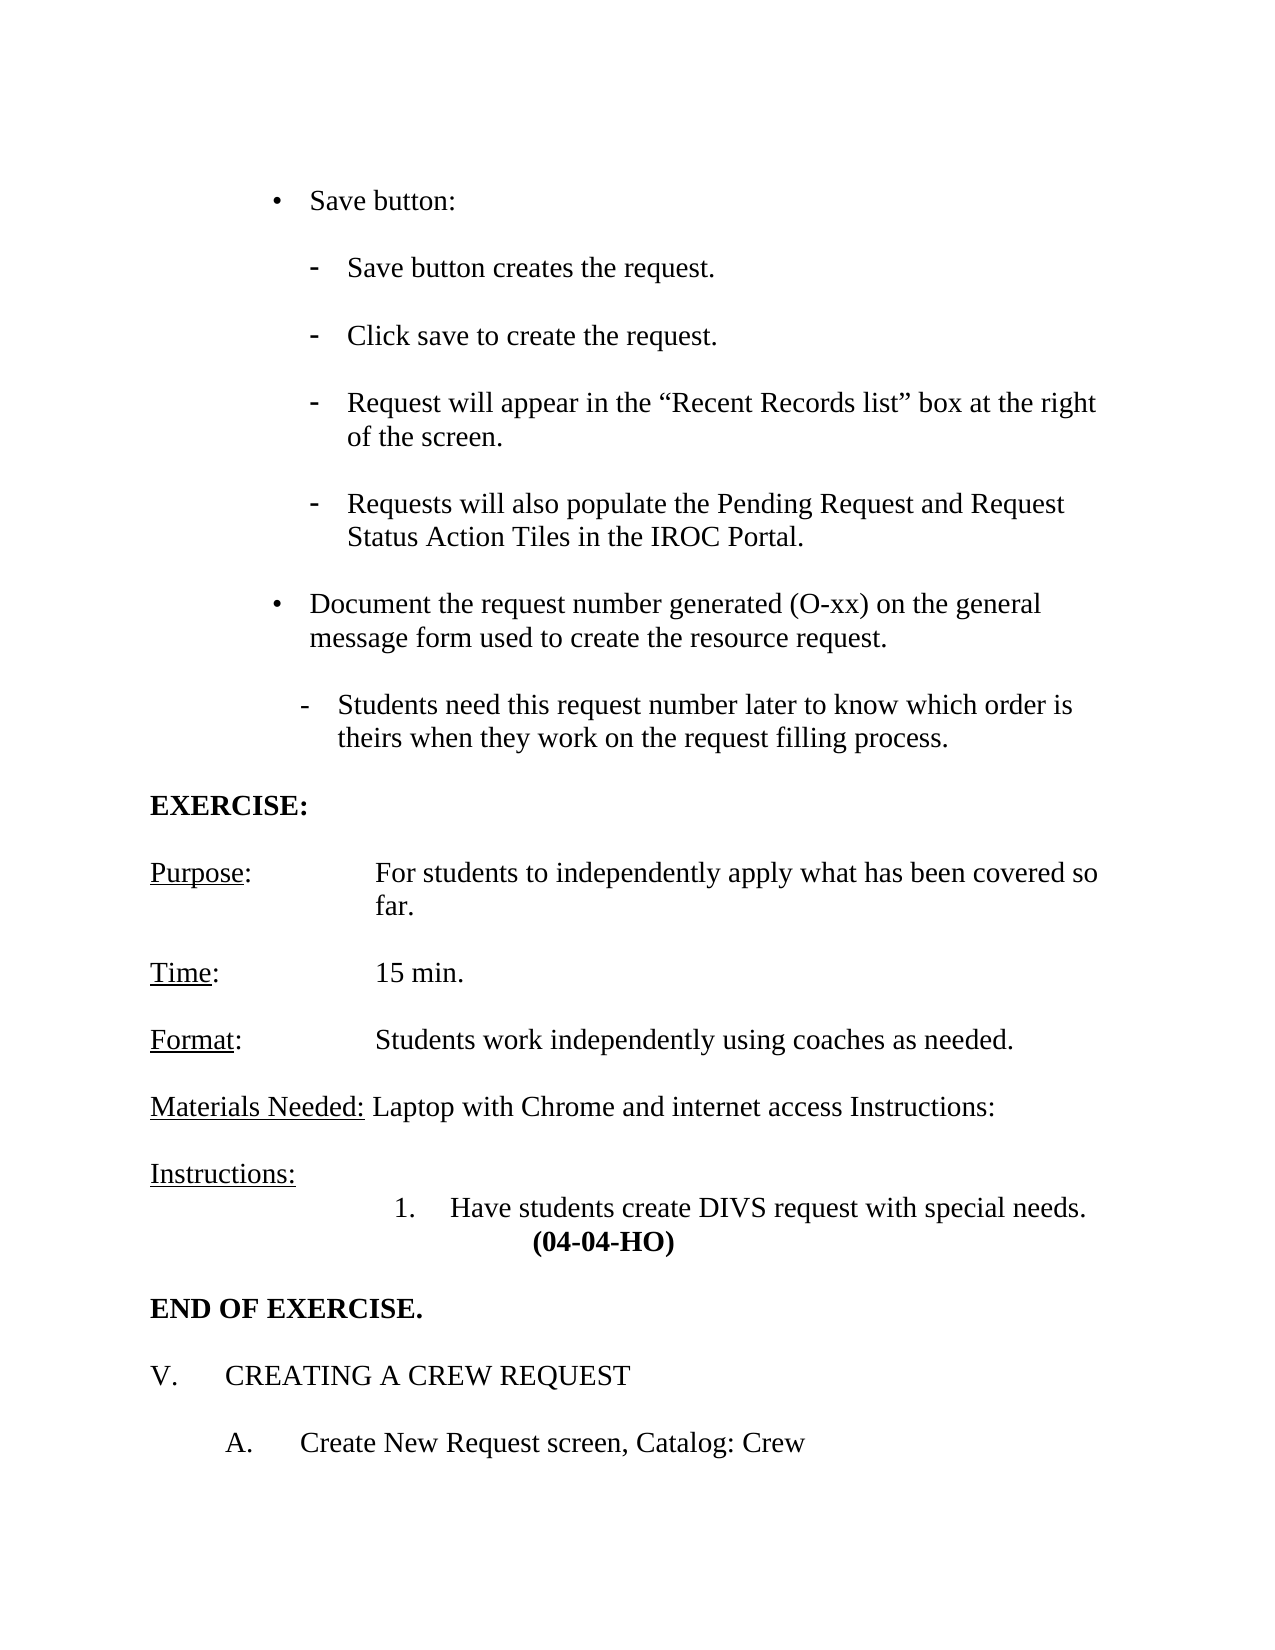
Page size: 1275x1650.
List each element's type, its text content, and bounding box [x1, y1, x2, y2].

text Purpose: For students to independently apply what has been covered so far. [150, 855, 1125, 922]
text Instructions: [150, 1157, 1125, 1190]
text Format: Students work independently using coaches as needed. [150, 1022, 1125, 1056]
list Create New Request screen, Catalog: Crew [225, 1425, 1125, 1458]
list Have students create DIVS request with special needs. (04-04-HO) [394, 1190, 1125, 1257]
list Document the request number generated (O-xx) on the general message form used to create the resource request. [272, 586, 1125, 653]
list Save button: [272, 183, 1125, 217]
text Time: 15 min. [150, 955, 1125, 989]
text END OF EXERCISE. [150, 1291, 1125, 1324]
list Requests will also populate the Pending Request and Request Status Action Tiles in the IROC Portal. [309, 486, 1125, 553]
list Save button creates the request. [309, 251, 1125, 284]
text Materials Needed: Laptop with Chrome and internet access Instructions: [150, 1089, 1125, 1123]
list Request will appear in the “Recent Records list” box at the right of the screen. [309, 385, 1125, 452]
list Students need this request number later to know which order is theirs when they work on the request filling process. [300, 687, 1125, 754]
list CREATING A CREW REQUEST [150, 1358, 1125, 1391]
text EXERCISE: [150, 788, 1125, 821]
list Click save to create the request. [309, 318, 1125, 351]
